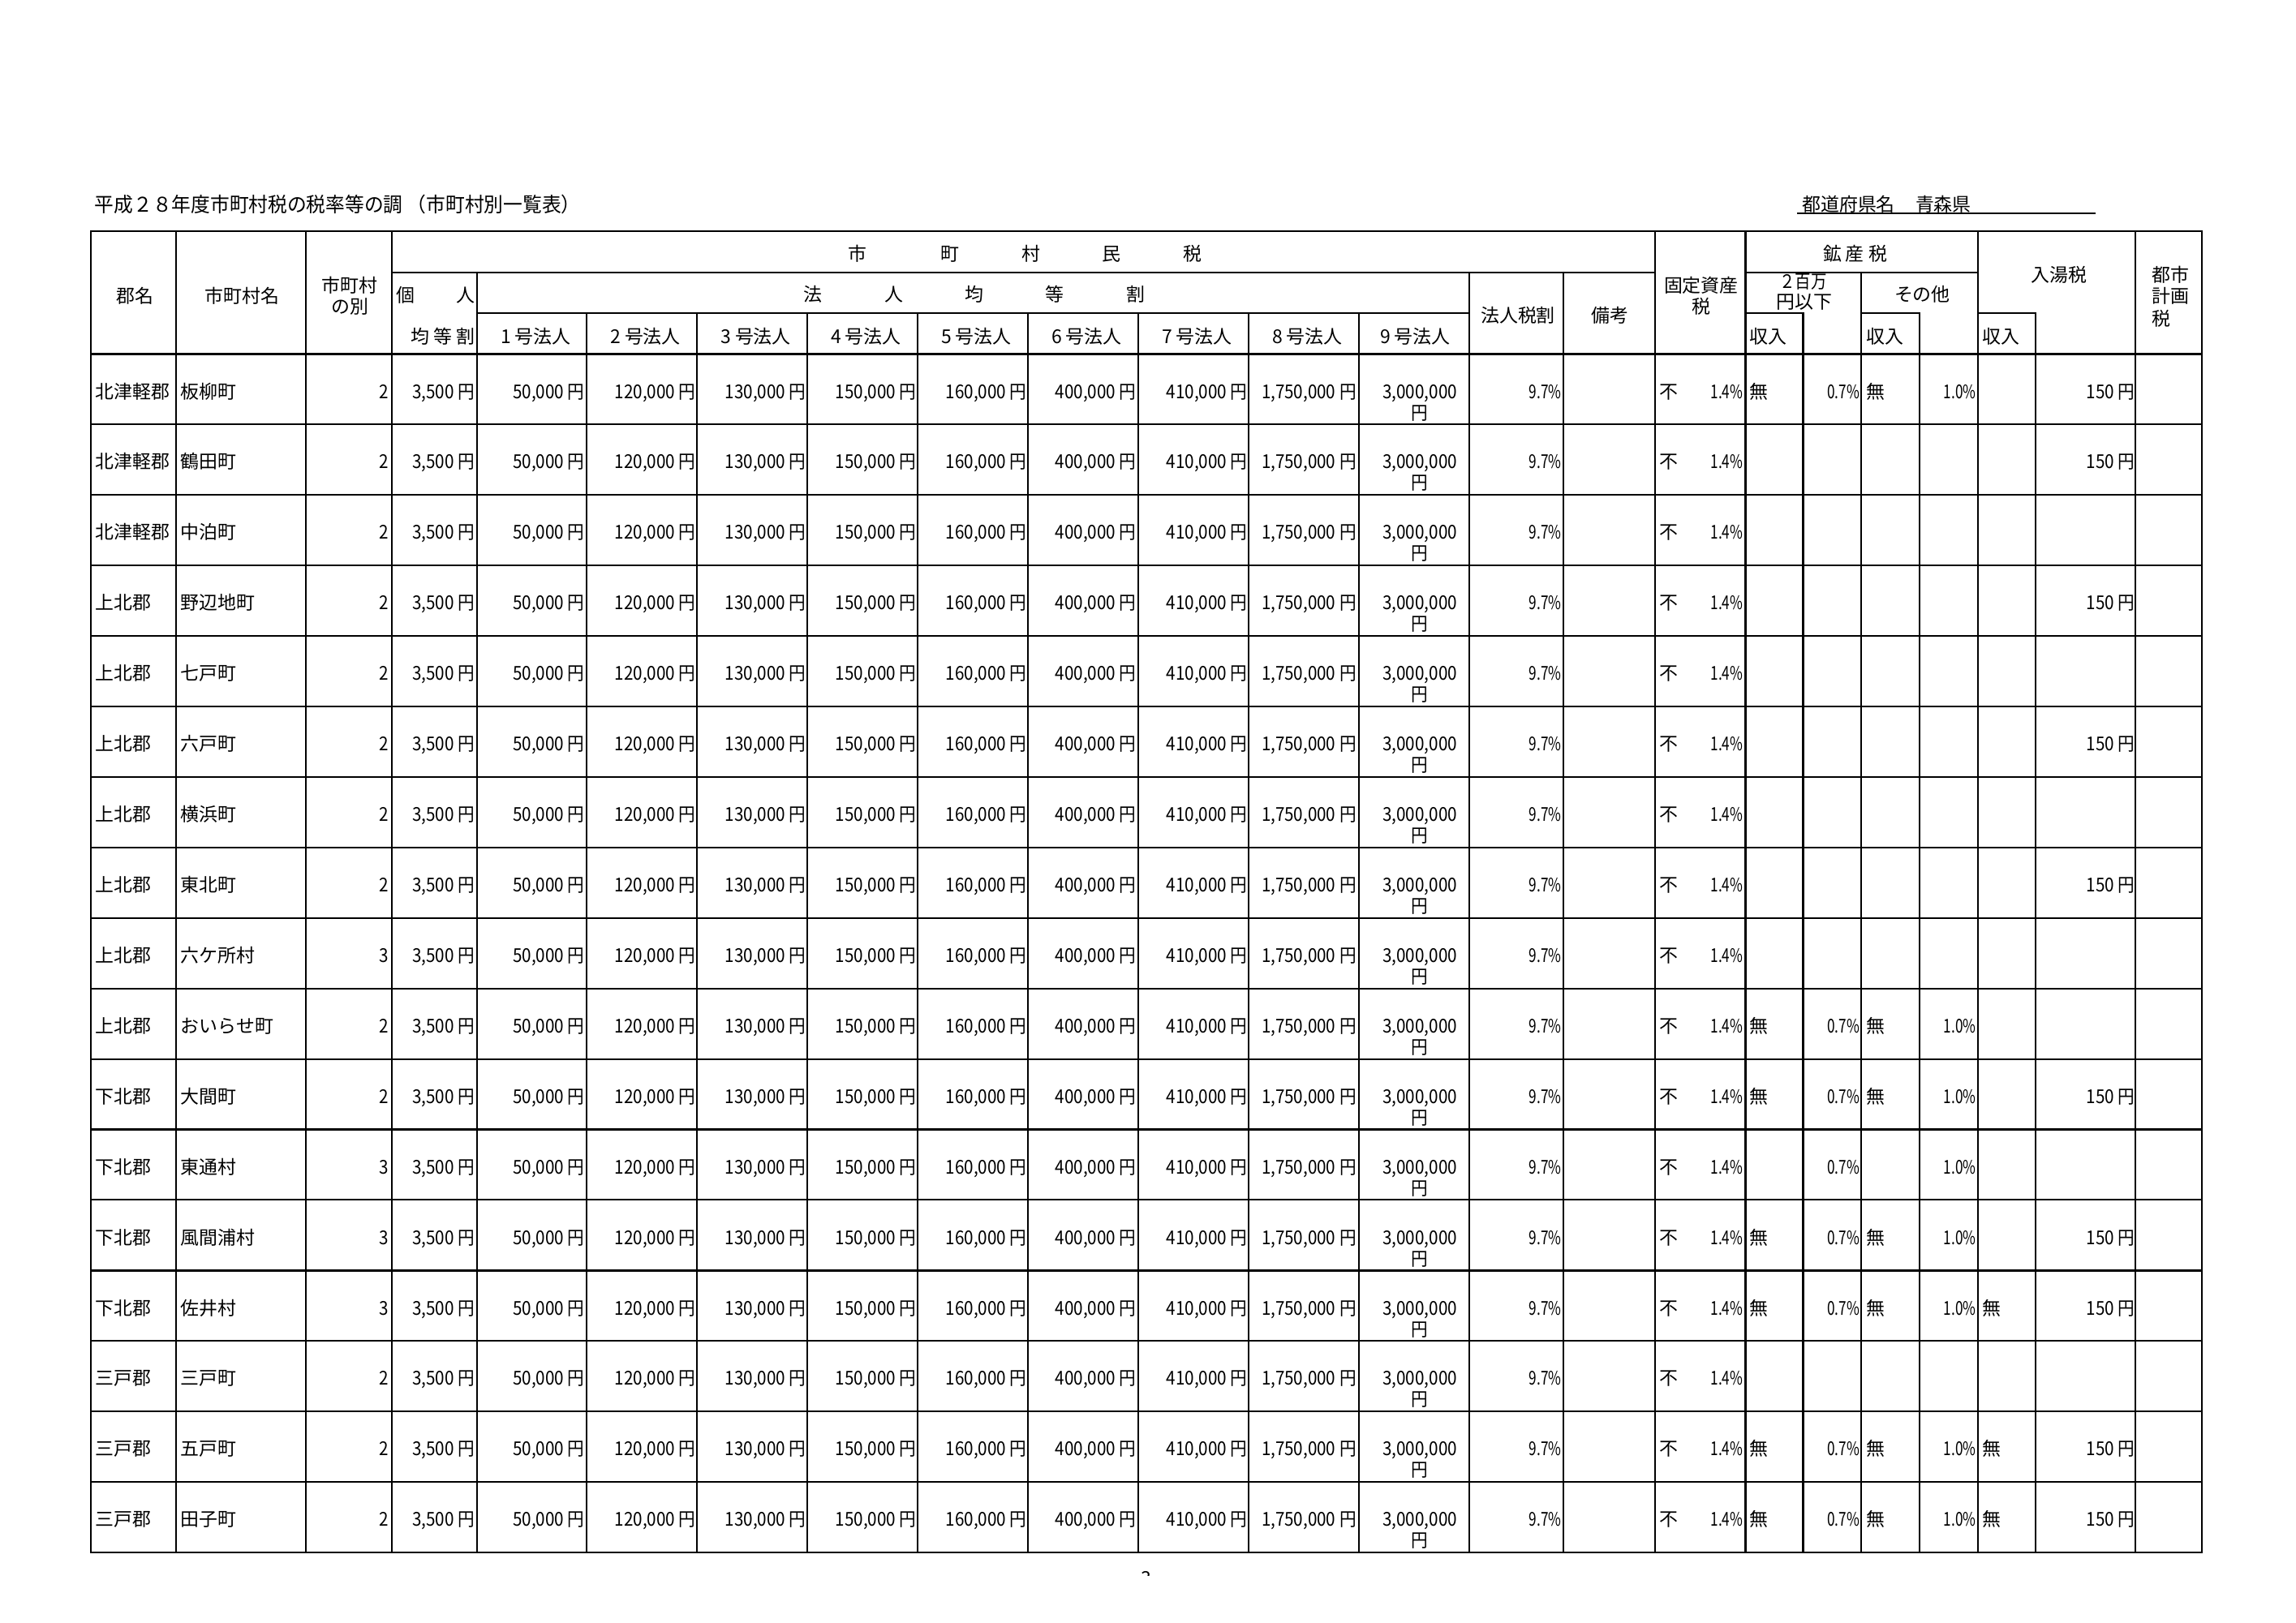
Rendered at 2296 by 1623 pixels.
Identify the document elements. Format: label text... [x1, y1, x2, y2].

table_cell 3,000,000円 [1360, 1412, 1468, 1481]
table_cell [1564, 496, 1654, 565]
table_cell 1.0% [1920, 1412, 1977, 1481]
table_cell 50,000円 [478, 355, 586, 423]
table_cell 150,000円 [808, 990, 917, 1058]
table_cell 120,000円 [587, 1272, 696, 1340]
table_cell 120,000円 [587, 425, 696, 494]
table_cell [1804, 312, 1860, 353]
table_cell 8号法人 [1249, 314, 1358, 353]
table_cell 2 [307, 848, 391, 917]
table_cell 1.4% [1693, 496, 1744, 565]
table_cell 150円 [2036, 566, 2135, 635]
table_cell 50,000円 [478, 919, 586, 988]
table_cell 7号法人 [1139, 314, 1248, 353]
table_cell 50,000円 [478, 496, 586, 565]
table_cell 410,000円 [1139, 1060, 1248, 1128]
table_cell [2136, 778, 2201, 847]
table_cell 三戸町 [177, 1342, 305, 1410]
table_cell [1747, 566, 1802, 635]
table_cell [2136, 1483, 2201, 1552]
table_cell [1862, 637, 1919, 706]
table_cell 不 [1656, 990, 1693, 1058]
table_cell 1.4% [1693, 1131, 1744, 1199]
table_cell 400,000円 [1029, 919, 1137, 988]
table_cell [2036, 990, 2135, 1058]
table_cell 3,500円 [393, 848, 476, 917]
table_cell 2 [307, 425, 391, 494]
table_header 固定資産税 [1656, 232, 1744, 353]
table_cell 150,000円 [808, 566, 917, 635]
table_cell 410,000円 [1139, 425, 1248, 494]
table_cell 120,000円 [587, 496, 696, 565]
table_cell 150,000円 [808, 919, 917, 988]
table_cell 2 [307, 566, 391, 635]
table_cell 130,000円 [698, 1131, 806, 1199]
table_cell 410,000円 [1139, 919, 1248, 988]
table_cell [1979, 355, 2035, 423]
table_cell 160,000円 [918, 778, 1027, 847]
table_cell [1564, 1412, 1654, 1481]
table_cell [1979, 637, 2035, 706]
table_cell 2 [307, 707, 391, 776]
table_cell 3,500円 [393, 566, 476, 635]
table_header 市町村の別 [307, 232, 391, 353]
table_cell 150,000円 [808, 1060, 917, 1128]
table_cell 9.7% [1470, 1412, 1563, 1481]
table_cell 5号法人 [918, 314, 1027, 353]
table_header 入湯税 [1979, 232, 2135, 312]
table_cell 不 [1656, 1131, 1693, 1199]
table_cell 130,000円 [698, 496, 806, 565]
table_cell [2136, 566, 2201, 635]
table_cell 3,000,000円 [1360, 848, 1468, 917]
table_cell 410,000円 [1139, 637, 1248, 706]
table_cell 不 [1656, 1200, 1693, 1269]
table_cell 130,000円 [698, 919, 806, 988]
table_cell 1.4% [1693, 1412, 1744, 1481]
table_cell 北津軽郡 [92, 496, 175, 565]
table_cell 120,000円 [587, 1412, 696, 1481]
table_cell [1979, 707, 2035, 776]
table_cell 3,000,000円 [1360, 919, 1468, 988]
table_cell [1862, 1131, 1919, 1199]
table_cell 130,000円 [698, 1483, 806, 1552]
table_cell [1564, 1200, 1654, 1269]
table_cell 不 [1656, 1342, 1693, 1410]
table_cell [1564, 1483, 1654, 1552]
table_cell 3,500円 [393, 919, 476, 988]
table_cell 2 [307, 1342, 391, 1410]
table_cell 1.4% [1693, 1483, 1744, 1552]
table_cell 9号法人 [1360, 314, 1468, 353]
table_cell 3,500円 [393, 707, 476, 776]
table_cell 50,000円 [478, 637, 586, 706]
table_cell [1804, 637, 1860, 706]
table_cell 130,000円 [698, 1200, 806, 1269]
table_cell 不 [1656, 1060, 1693, 1128]
table_cell 50,000円 [478, 1131, 586, 1199]
table_cell 400,000円 [1029, 707, 1137, 776]
table_cell 50,000円 [478, 425, 586, 494]
table_cell 大間町 [177, 1060, 305, 1128]
table_cell 3,000,000円 [1360, 566, 1468, 635]
table_cell 3 [307, 1200, 391, 1269]
table_cell [1564, 919, 1654, 988]
table_cell 120,000円 [587, 1131, 696, 1199]
table_cell 1.4% [1693, 637, 1744, 706]
table_cell [1747, 848, 1802, 917]
table_cell 収入 [1979, 314, 2035, 353]
table_cell 個 人 [393, 273, 476, 312]
table_cell 無 [1862, 355, 1919, 423]
table_cell 1,750,000円 [1249, 778, 1358, 847]
table_cell 1,750,000円 [1249, 566, 1358, 635]
table_cell 160,000円 [918, 355, 1027, 423]
table_cell [1564, 990, 1654, 1058]
table_cell 3,000,000円 [1360, 1342, 1468, 1410]
table_cell 1.0% [1920, 1131, 1977, 1199]
table_cell 東北町 [177, 848, 305, 917]
table_header 市 町 村 民 税 [393, 232, 1654, 272]
table_cell 120,000円 [587, 637, 696, 706]
table_cell 無 [1747, 1272, 1802, 1340]
table_cell 400,000円 [1029, 1342, 1137, 1410]
table_cell 120,000円 [587, 355, 696, 423]
table_cell 400,000円 [1029, 496, 1137, 565]
table_cell 法 人 均 等 割 [478, 273, 1468, 312]
table_cell 3,000,000円 [1360, 355, 1468, 423]
table_cell [2136, 1412, 2201, 1481]
table_cell 130,000円 [698, 990, 806, 1058]
table_cell [1804, 1342, 1860, 1410]
table_cell 鶴田町 [177, 425, 305, 494]
table_cell [1747, 707, 1802, 776]
table_cell 3 [307, 1272, 391, 1340]
table_cell 2号法人 [587, 314, 696, 353]
table_cell [1862, 566, 1919, 635]
table_cell 0.7% [1804, 1131, 1860, 1199]
table_cell 410,000円 [1139, 1412, 1248, 1481]
table_cell 130,000円 [698, 1060, 806, 1128]
table_cell 9.7% [1470, 1131, 1563, 1199]
table_cell 160,000円 [918, 919, 1027, 988]
table_cell 2 [307, 355, 391, 423]
table_cell 50,000円 [478, 566, 586, 635]
table_cell 無 [1747, 1200, 1802, 1269]
table_cell 3,500円 [393, 1342, 476, 1410]
table_cell 1.0% [1920, 990, 1977, 1058]
table_cell 1,750,000円 [1249, 1483, 1358, 1552]
table_cell [1979, 778, 2035, 847]
table_cell 150円 [2036, 1060, 2135, 1128]
table_cell 400,000円 [1029, 848, 1137, 917]
table_cell [2136, 1200, 2201, 1269]
table_cell 無 [1747, 1412, 1802, 1481]
table_cell 150,000円 [808, 778, 917, 847]
table_cell 410,000円 [1139, 355, 1248, 423]
table_cell 不 [1656, 637, 1693, 706]
table_cell [2136, 425, 2201, 494]
table_cell [1979, 425, 2035, 494]
table_cell 160,000円 [918, 1483, 1027, 1552]
table_header 郡名 [92, 232, 175, 353]
table_cell [2136, 990, 2201, 1058]
table_cell [2136, 496, 2201, 565]
table_cell 9.7% [1470, 848, 1563, 917]
table_cell 9.7% [1470, 1200, 1563, 1269]
table_cell 無 [1747, 1483, 1802, 1552]
table_cell [2036, 312, 2135, 353]
table_cell [1564, 1060, 1654, 1128]
table_cell [1862, 1342, 1919, 1410]
table_cell 2 [307, 1412, 391, 1481]
table_cell 150,000円 [808, 848, 917, 917]
table_cell 160,000円 [918, 707, 1027, 776]
table_cell 2 [307, 496, 391, 565]
table_cell 150,000円 [808, 1200, 917, 1269]
table_cell 120,000円 [587, 1483, 696, 1552]
table_cell 2 [307, 1060, 391, 1128]
table_cell 1,750,000円 [1249, 355, 1358, 423]
table_cell [1979, 1342, 2035, 1410]
table_cell [1747, 1131, 1802, 1199]
table_cell [1979, 1060, 2035, 1128]
table_cell 3号法人 [698, 314, 806, 353]
table_cell 3,000,000円 [1360, 425, 1468, 494]
table_cell [1564, 1342, 1654, 1410]
table_cell [1920, 425, 1977, 494]
table_cell [1979, 566, 2035, 635]
table_cell 400,000円 [1029, 637, 1137, 706]
table_cell おいらせ町 [177, 990, 305, 1058]
table_cell [1979, 919, 2035, 988]
table_cell [1804, 919, 1860, 988]
table_cell 400,000円 [1029, 1412, 1137, 1481]
table_cell 下北郡 [92, 1272, 175, 1340]
table_cell 不 [1656, 425, 1693, 494]
table_cell 150,000円 [808, 425, 917, 494]
table_cell 無 [1862, 1412, 1919, 1481]
table_cell [1564, 778, 1654, 847]
table_cell 400,000円 [1029, 566, 1137, 635]
table_cell 9.7% [1470, 637, 1563, 706]
table_cell 1.4% [1693, 355, 1744, 423]
table_cell 2 [307, 990, 391, 1058]
table_cell 1.4% [1693, 707, 1744, 776]
table_cell 3,500円 [393, 1483, 476, 1552]
table_cell 410,000円 [1139, 848, 1248, 917]
table_cell 無 [1747, 355, 1802, 423]
table_cell 不 [1656, 355, 1693, 423]
table_cell [1920, 1342, 1977, 1410]
table_cell 400,000円 [1029, 1131, 1137, 1199]
table_cell 150,000円 [808, 1131, 917, 1199]
table_cell [1862, 919, 1919, 988]
table_cell 1,750,000円 [1249, 425, 1358, 494]
table_cell 130,000円 [698, 566, 806, 635]
table_cell 50,000円 [478, 1200, 586, 1269]
table_cell 150,000円 [808, 1342, 917, 1410]
table_cell 130,000円 [698, 425, 806, 494]
table_cell 無 [1862, 1060, 1919, 1128]
table_cell [2136, 848, 2201, 917]
table_cell 410,000円 [1139, 1272, 1248, 1340]
table_cell 9.7% [1470, 1483, 1563, 1552]
table_cell 三戸郡 [92, 1483, 175, 1552]
table_cell 不 [1656, 1483, 1693, 1552]
table_cell 9.7% [1470, 990, 1563, 1058]
table_cell 150円 [2036, 707, 2135, 776]
table_cell [1979, 496, 2035, 565]
table_cell 不 [1656, 848, 1693, 917]
table_cell 130,000円 [698, 707, 806, 776]
table_cell 上北郡 [92, 848, 175, 917]
table_cell 1.0% [1920, 355, 1977, 423]
table_cell 1,750,000円 [1249, 1272, 1358, 1340]
table_cell 9.7% [1470, 1272, 1563, 1340]
table_cell 2 [307, 637, 391, 706]
table_cell 1.0% [1920, 1060, 1977, 1128]
table_cell 9.7% [1470, 778, 1563, 847]
table_cell 田子町 [177, 1483, 305, 1552]
table_cell [1979, 1131, 2035, 1199]
table_cell 0.7% [1804, 1272, 1860, 1340]
table_cell [1747, 919, 1802, 988]
table_cell 150,000円 [808, 355, 917, 423]
table_cell 150円 [2036, 1200, 2135, 1269]
table_cell 備考 [1564, 273, 1654, 353]
table_cell 6号法人 [1029, 314, 1137, 353]
table_cell 160,000円 [918, 566, 1027, 635]
table_cell [1564, 707, 1654, 776]
table_cell [1564, 1272, 1654, 1340]
table_cell 50,000円 [478, 1412, 586, 1481]
table_cell 1.4% [1693, 778, 1744, 847]
table_cell [1804, 496, 1860, 565]
table_cell 3,500円 [393, 990, 476, 1058]
table_cell 均 等 割 [393, 312, 476, 353]
table_cell [1862, 707, 1919, 776]
table_cell [2036, 919, 2135, 988]
table_cell [1564, 637, 1654, 706]
table_cell [2036, 637, 2135, 706]
table_cell 板柳町 [177, 355, 305, 423]
table_cell 130,000円 [698, 778, 806, 847]
table_cell 120,000円 [587, 1342, 696, 1410]
table_cell 上北郡 [92, 707, 175, 776]
table_cell 150円 [2036, 1272, 2135, 1340]
table_cell [1920, 637, 1977, 706]
table_cell 50,000円 [478, 1060, 586, 1128]
table_cell [1747, 1342, 1802, 1410]
table_cell 4号法人 [808, 314, 917, 353]
table_cell 9.7% [1470, 919, 1563, 988]
table_cell [1920, 566, 1977, 635]
table_cell 3,500円 [393, 496, 476, 565]
table_cell 0.7% [1804, 1412, 1860, 1481]
table_cell [2036, 1131, 2135, 1199]
table_cell 1,750,000円 [1249, 1060, 1358, 1128]
table_cell 150,000円 [808, 707, 917, 776]
table_cell 160,000円 [918, 1272, 1027, 1340]
table_cell 不 [1656, 566, 1693, 635]
table_cell [1979, 990, 2035, 1058]
table_cell 400,000円 [1029, 778, 1137, 847]
table_cell 1,750,000円 [1249, 919, 1358, 988]
table_cell [1804, 778, 1860, 847]
table_header 市町村名 [177, 232, 305, 353]
table_cell 160,000円 [918, 1060, 1027, 1128]
table_cell 3,000,000円 [1360, 496, 1468, 565]
table_cell 130,000円 [698, 355, 806, 423]
table_cell 130,000円 [698, 637, 806, 706]
table_cell 120,000円 [587, 778, 696, 847]
table_cell 130,000円 [698, 848, 806, 917]
table_cell 風間浦村 [177, 1200, 305, 1269]
table_cell 410,000円 [1139, 1131, 1248, 1199]
table_cell 150,000円 [808, 496, 917, 565]
table_cell 上北郡 [92, 990, 175, 1058]
table_cell 下北郡 [92, 1060, 175, 1128]
table_cell 50,000円 [478, 1342, 586, 1410]
table_cell [2136, 919, 2201, 988]
table_cell 無 [1979, 1483, 2035, 1552]
table_cell 400,000円 [1029, 425, 1137, 494]
table_cell 3 [307, 1131, 391, 1199]
table_cell 3,500円 [393, 1060, 476, 1128]
table_cell 3,000,000円 [1360, 1060, 1468, 1128]
table_cell 120,000円 [587, 848, 696, 917]
table_cell 中泊町 [177, 496, 305, 565]
table_cell 0.7% [1804, 1483, 1860, 1552]
table_cell 不 [1656, 707, 1693, 776]
table_header 都市計画税 [2136, 232, 2201, 353]
table_cell ２百万 円以下 [1747, 273, 1860, 312]
table_cell 0.7% [1804, 990, 1860, 1058]
table_cell 上北郡 [92, 778, 175, 847]
table_cell [1564, 848, 1654, 917]
table_cell 150,000円 [808, 637, 917, 706]
table_cell 120,000円 [587, 919, 696, 988]
table_cell 無 [1747, 1060, 1802, 1128]
table_cell 9.7% [1470, 566, 1563, 635]
table_cell 佐井村 [177, 1272, 305, 1340]
table_cell 50,000円 [478, 707, 586, 776]
table_cell 160,000円 [918, 637, 1027, 706]
table_cell 400,000円 [1029, 1483, 1137, 1552]
table_cell [1920, 919, 1977, 988]
table_cell 北津軽郡 [92, 355, 175, 423]
table_cell 150円 [2036, 1483, 2135, 1552]
table_cell 五戸町 [177, 1412, 305, 1481]
table_cell 1,750,000円 [1249, 707, 1358, 776]
table_cell 1.4% [1693, 919, 1744, 988]
table_cell [1979, 1200, 2035, 1269]
table_cell 120,000円 [587, 566, 696, 635]
table_cell [1862, 848, 1919, 917]
table_cell 130,000円 [698, 1412, 806, 1481]
table_cell 150円 [2036, 1412, 2135, 1481]
table_cell 1.4% [1693, 566, 1744, 635]
table_cell [1862, 425, 1919, 494]
table_cell [1804, 566, 1860, 635]
table_cell 400,000円 [1029, 1060, 1137, 1128]
table_cell 不 [1656, 1412, 1693, 1481]
table_cell 下北郡 [92, 1131, 175, 1199]
table_cell [2136, 637, 2201, 706]
table_cell [2136, 707, 2201, 776]
table_cell 150円 [2036, 355, 2135, 423]
table_cell 150円 [2036, 848, 2135, 917]
table_cell 東通村 [177, 1131, 305, 1199]
table_cell 1.0% [1920, 1483, 1977, 1552]
table_cell [1564, 566, 1654, 635]
table_cell 0.7% [1804, 355, 1860, 423]
table_cell 無 [1862, 1483, 1919, 1552]
table_cell 1,750,000円 [1249, 990, 1358, 1058]
table_cell [2036, 778, 2135, 847]
table_cell 160,000円 [918, 848, 1027, 917]
table_cell 1.4% [1693, 1272, 1744, 1340]
table_cell 無 [1862, 990, 1919, 1058]
table_cell 9.7% [1470, 1060, 1563, 1128]
table_cell 1,750,000円 [1249, 1342, 1358, 1410]
table_cell [2136, 1131, 2201, 1199]
table_cell 3,000,000円 [1360, 778, 1468, 847]
table_cell 160,000円 [918, 1342, 1027, 1410]
table_cell 横浜町 [177, 778, 305, 847]
table_cell [1920, 707, 1977, 776]
table_cell 六ケ所村 [177, 919, 305, 988]
table_cell 1.4% [1693, 1200, 1744, 1269]
table_cell [2036, 1342, 2135, 1410]
table_cell 150,000円 [808, 1272, 917, 1340]
table_cell [1747, 425, 1802, 494]
table_cell 不 [1656, 778, 1693, 847]
table_cell 1.0% [1920, 1272, 1977, 1340]
table_cell 50,000円 [478, 1272, 586, 1340]
table_cell [1920, 496, 1977, 565]
table_cell 六戸町 [177, 707, 305, 776]
table_cell [1747, 637, 1802, 706]
table_cell 下北郡 [92, 1200, 175, 1269]
table_cell 3,000,000円 [1360, 1483, 1468, 1552]
table_cell 1号法人 [478, 314, 586, 353]
table_cell 9.7% [1470, 707, 1563, 776]
table_cell 3,500円 [393, 425, 476, 494]
table_cell 3,000,000円 [1360, 1272, 1468, 1340]
table_cell [2136, 1272, 2201, 1340]
table_cell 150,000円 [808, 1412, 917, 1481]
table_cell 50,000円 [478, 778, 586, 847]
table_cell 1,750,000円 [1249, 496, 1358, 565]
table_cell [1804, 707, 1860, 776]
table_cell 50,000円 [478, 990, 586, 1058]
table_cell 北津軽郡 [92, 425, 175, 494]
table_cell 1.0% [1920, 1200, 1977, 1269]
table_cell 3,500円 [393, 778, 476, 847]
table_cell 3,500円 [393, 1412, 476, 1481]
table_cell 3,500円 [393, 1131, 476, 1199]
table_cell [1979, 848, 2035, 917]
table_cell 3,000,000円 [1360, 707, 1468, 776]
table_cell 3,000,000円 [1360, 1200, 1468, 1269]
table_cell 1.4% [1693, 848, 1744, 917]
table_cell 1.4% [1693, 1342, 1744, 1410]
table_cell 410,000円 [1139, 1342, 1248, 1410]
table_cell 3,500円 [393, 637, 476, 706]
table_cell 不 [1656, 1272, 1693, 1340]
table_cell [2136, 1342, 2201, 1410]
table_cell [1920, 312, 1977, 353]
table_cell [1564, 355, 1654, 423]
table_cell 2 [307, 1483, 391, 1552]
table_cell 0.7% [1804, 1060, 1860, 1128]
table_cell 130,000円 [698, 1272, 806, 1340]
table_cell 1,750,000円 [1249, 848, 1358, 917]
table_header 鉱 産 税 [1747, 232, 1977, 272]
table_cell 0.7% [1804, 1200, 1860, 1269]
table_cell [2136, 1060, 2201, 1128]
table_cell 410,000円 [1139, 1483, 1248, 1552]
table_cell 160,000円 [918, 1412, 1027, 1481]
table_cell 410,000円 [1139, 566, 1248, 635]
table_cell 野辺地町 [177, 566, 305, 635]
table_cell 410,000円 [1139, 778, 1248, 847]
table_cell 3,000,000円 [1360, 990, 1468, 1058]
table_cell 410,000円 [1139, 707, 1248, 776]
table_cell 3,000,000円 [1360, 1131, 1468, 1199]
table_cell [1564, 425, 1654, 494]
table_cell 3,000,000円 [1360, 637, 1468, 706]
table_cell 不 [1656, 919, 1693, 988]
table_cell 法人税割 [1470, 273, 1563, 353]
table_cell その他 [1862, 273, 1977, 312]
table_cell 410,000円 [1139, 496, 1248, 565]
table_cell 160,000円 [918, 1200, 1027, 1269]
table_cell 無 [1862, 1200, 1919, 1269]
table_cell 160,000円 [918, 425, 1027, 494]
table_cell 50,000円 [478, 1483, 586, 1552]
table_cell [1747, 496, 1802, 565]
table_cell 無 [1747, 990, 1802, 1058]
table_cell 9.7% [1470, 355, 1563, 423]
table_cell 50,000円 [478, 848, 586, 917]
table_cell 1,750,000円 [1249, 1200, 1358, 1269]
table_cell 400,000円 [1029, 1200, 1137, 1269]
table_cell 2 [307, 778, 391, 847]
table_cell 上北郡 [92, 566, 175, 635]
table_cell 3,500円 [393, 1272, 476, 1340]
table_cell [1920, 778, 1977, 847]
table_cell 400,000円 [1029, 1272, 1137, 1340]
table_cell 410,000円 [1139, 1200, 1248, 1269]
table_cell 120,000円 [587, 1060, 696, 1128]
table_cell 収入 [1747, 314, 1802, 353]
table_cell 三戸郡 [92, 1412, 175, 1481]
table_cell 160,000円 [918, 1131, 1027, 1199]
table_cell 無 [1862, 1272, 1919, 1340]
table_cell 150,000円 [808, 1483, 917, 1552]
table_cell 1,750,000円 [1249, 1131, 1358, 1199]
table_cell [1862, 496, 1919, 565]
table_cell 三戸郡 [92, 1342, 175, 1410]
table_cell 120,000円 [587, 990, 696, 1058]
table_cell 収入 [1862, 314, 1919, 353]
table_cell [1747, 778, 1802, 847]
table_cell 160,000円 [918, 990, 1027, 1058]
table_cell [1862, 778, 1919, 847]
table_cell [1804, 425, 1860, 494]
table_cell 9.7% [1470, 425, 1563, 494]
table_cell 上北郡 [92, 637, 175, 706]
table_cell 410,000円 [1139, 990, 1248, 1058]
table_cell 120,000円 [587, 707, 696, 776]
table_cell 150円 [2036, 425, 2135, 494]
table_cell 1.4% [1693, 990, 1744, 1058]
table_cell [1920, 848, 1977, 917]
table_cell 400,000円 [1029, 990, 1137, 1058]
table_cell 無 [1979, 1412, 2035, 1481]
table_cell 400,000円 [1029, 355, 1137, 423]
table_cell 3 [307, 919, 391, 988]
table_cell 9.7% [1470, 1342, 1563, 1410]
table_cell 160,000円 [918, 496, 1027, 565]
table_cell 1.4% [1693, 1060, 1744, 1128]
table_cell 1,750,000円 [1249, 637, 1358, 706]
table_cell [1564, 1131, 1654, 1199]
table_cell 七戸町 [177, 637, 305, 706]
table_cell 1,750,000円 [1249, 1412, 1358, 1481]
table_cell 3,500円 [393, 355, 476, 423]
table_cell [1804, 848, 1860, 917]
table_cell 無 [1979, 1272, 2035, 1340]
table_cell 130,000円 [698, 1342, 806, 1410]
table_cell 上北郡 [92, 919, 175, 988]
table_cell [2036, 496, 2135, 565]
table_cell [2136, 355, 2201, 423]
table_cell 120,000円 [587, 1200, 696, 1269]
table_cell 3,500円 [393, 1200, 476, 1269]
table_cell 9.7% [1470, 496, 1563, 565]
table_cell 不 [1656, 496, 1693, 565]
table_cell 1.4% [1693, 425, 1744, 494]
